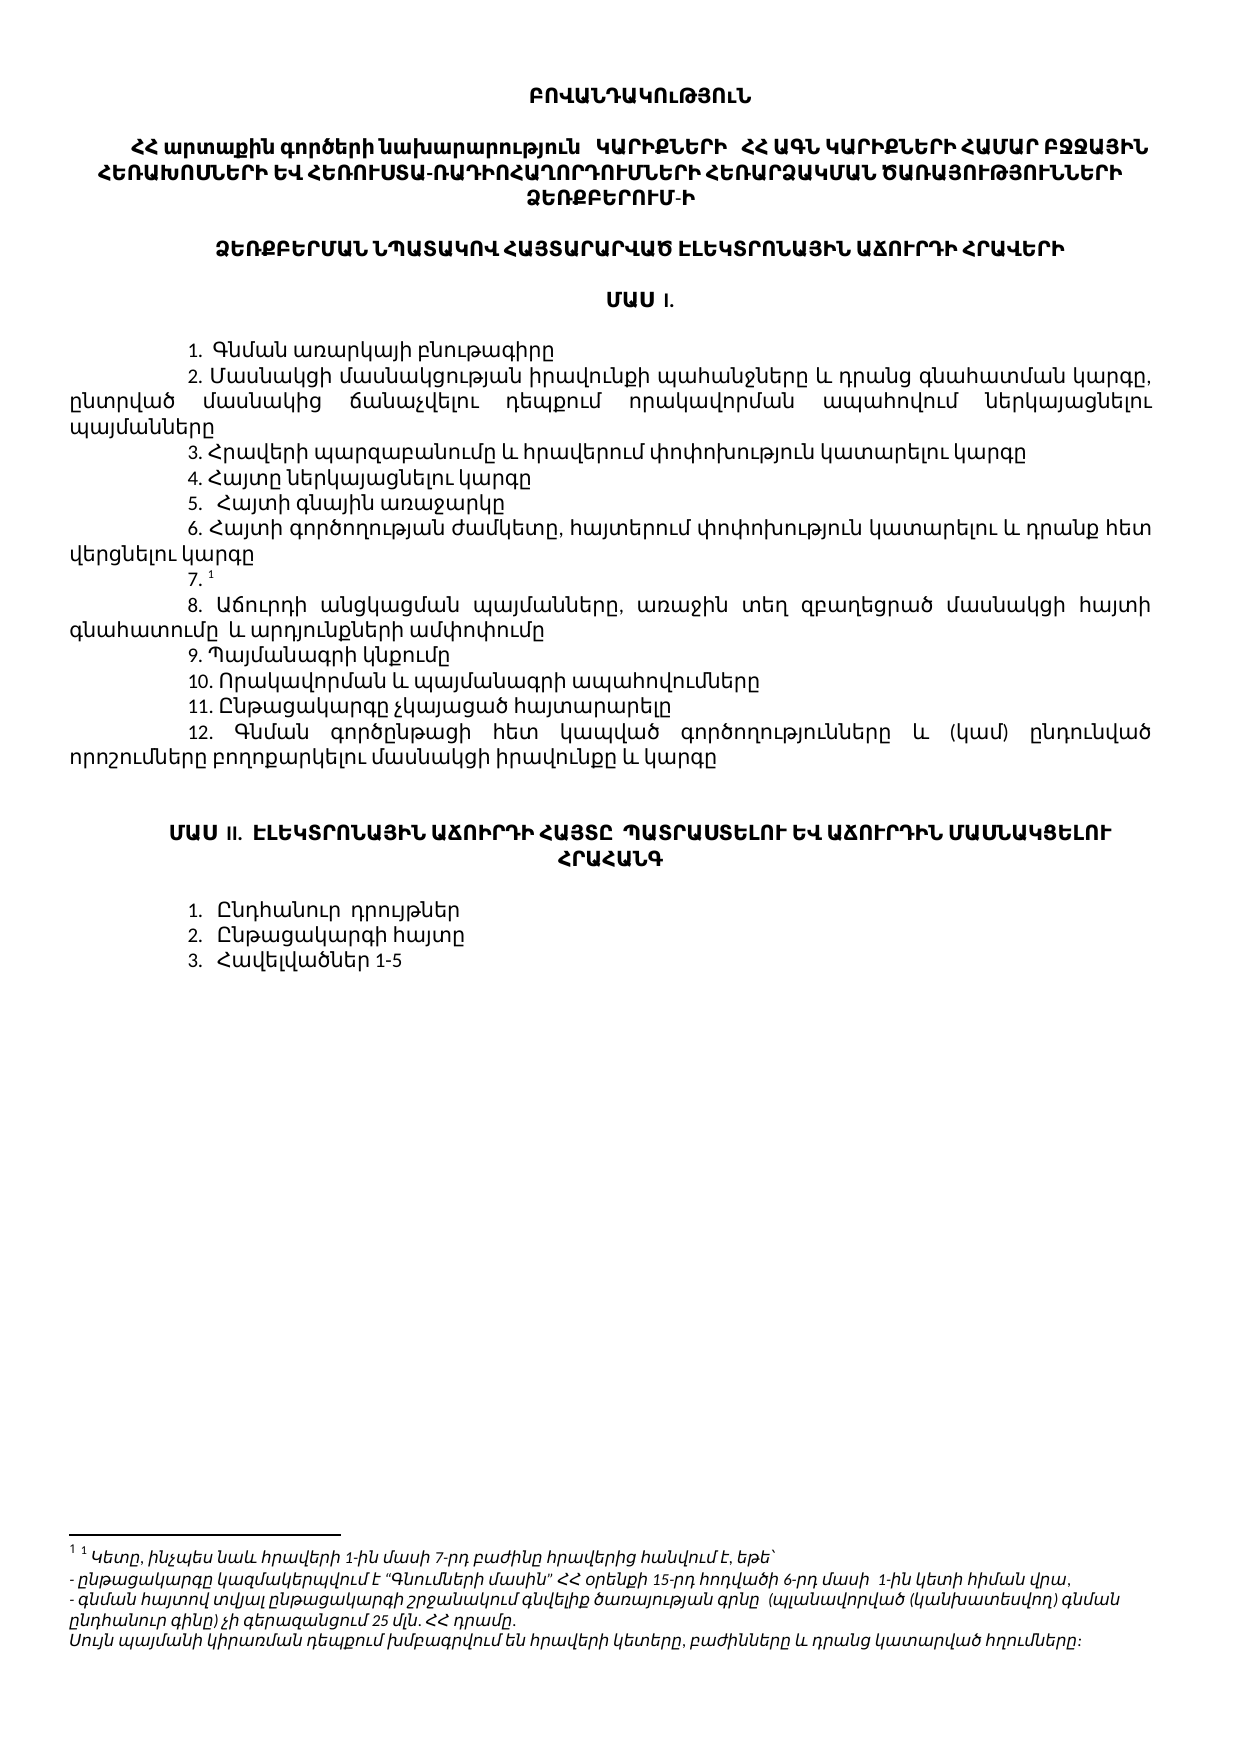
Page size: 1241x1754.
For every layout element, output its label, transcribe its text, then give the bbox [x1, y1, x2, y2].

text 1. Ընդհանուր դրույթներ [69, 897, 1152, 922]
text ՀՀ արտաքին գործերի նախարարություն ԿԱՐԻՔՆԵՐԻ ՀՀ ԱԳՆ ԿԱՐԻՔՆԵՐԻ ՀԱՄԱՐ ԲՋՋԱՅԻՆ ՀԵՌԱԽՈՍՆԵՐԻ ԵՎ ՀԵՌՈՒՍՏԱ-ՌԱԴԻՈՀԱՂՈՐԴՈՒՄՆԵՐԻ ՀԵՌԱՐՁԱԿՄԱՆ ԾԱՌԱՅՈՒԹՅՈՒՆՆԵՐԻ ՁԵՌՔԲԵՐՈՒՄ-Ի [69, 134, 1152, 211]
text 6. Հայտի գործողության ժամկետը, հայտերում փոփոխություն կատարելու և դրանք հետ վերցնելու կարգը [69, 516, 1152, 566]
text ԲՈՎԱՆԴԱԿՈւԹՅՈւՆ [69, 83, 1152, 109]
text 2. Ընթացակարգի հայտը [69, 922, 1152, 948]
text 3. Հրավերի պարզաբանումը և հրավերում փոփոխություն կատարելու կարգը [69, 439, 1152, 465]
text 11. Ընթացակարգը չկայացած հայտարարելը [69, 693, 1152, 719]
text 7. [69, 566, 1152, 592]
text 3. Հավելվածներ 1-5 [69, 948, 1152, 973]
text ՄԱՍ I. [69, 287, 1152, 312]
text 9. Պայմանագրի կնքումը [69, 643, 1152, 668]
text 8. Աճուրդի անցկացման պայմանները, առաջին տեղ զբաղեցրած մասնակցի հայտի գնահատումը և արդյունքների ամփոփումը [69, 592, 1152, 643]
text 4. Հայտը ներկայացնելու կարգը [69, 465, 1152, 490]
text 5. Հայտի գնային առաջարկը [69, 490, 1152, 516]
text 12. Գնման գործընթացի հետ կապված գործողությունները և (կամ) ընդունված որոշումները բողոքարկելու մասնակցի իրավունքը և կարգը [69, 719, 1152, 770]
text 1. Գնման առարկայի բնութագիրը [69, 338, 1152, 363]
text ՄԱՍ II. ԷԼԵԿՏՐՈՆԱՅԻՆ ԱՃՈԻՐԴԻ ՀԱՅՏԸ ՊԱՏՐԱՍՏԵԼՈՒ ԵՎ ԱՃՈՒՐԴԻՆ ՄԱՍՆԱԿՑԵԼՈՒ ՀՐԱՀԱՆԳ [69, 821, 1152, 871]
text 10. Որակավորման և պայմանագրի ապահովումները [69, 668, 1152, 693]
text 2. Մասնակցի մասնակցության իրավունքի պահանջները և դրանց գնահատման կարգը, ընտրված մասնակից ճանաչվելու դեպքում որակավորման ապահովում ներկայացնելու պայմանները [69, 363, 1152, 439]
text ՁԵՌՔԲԵՐՄԱՆ ՆՊԱՏԱԿՈՎ ՀԱՅՏԱՐԱՐՎԱԾ ԷԼԵԿՏՐՈՆԱՅԻՆ ԱՃՈՒՐԴԻ ՀՐԱՎԵՐԻ [69, 236, 1152, 261]
